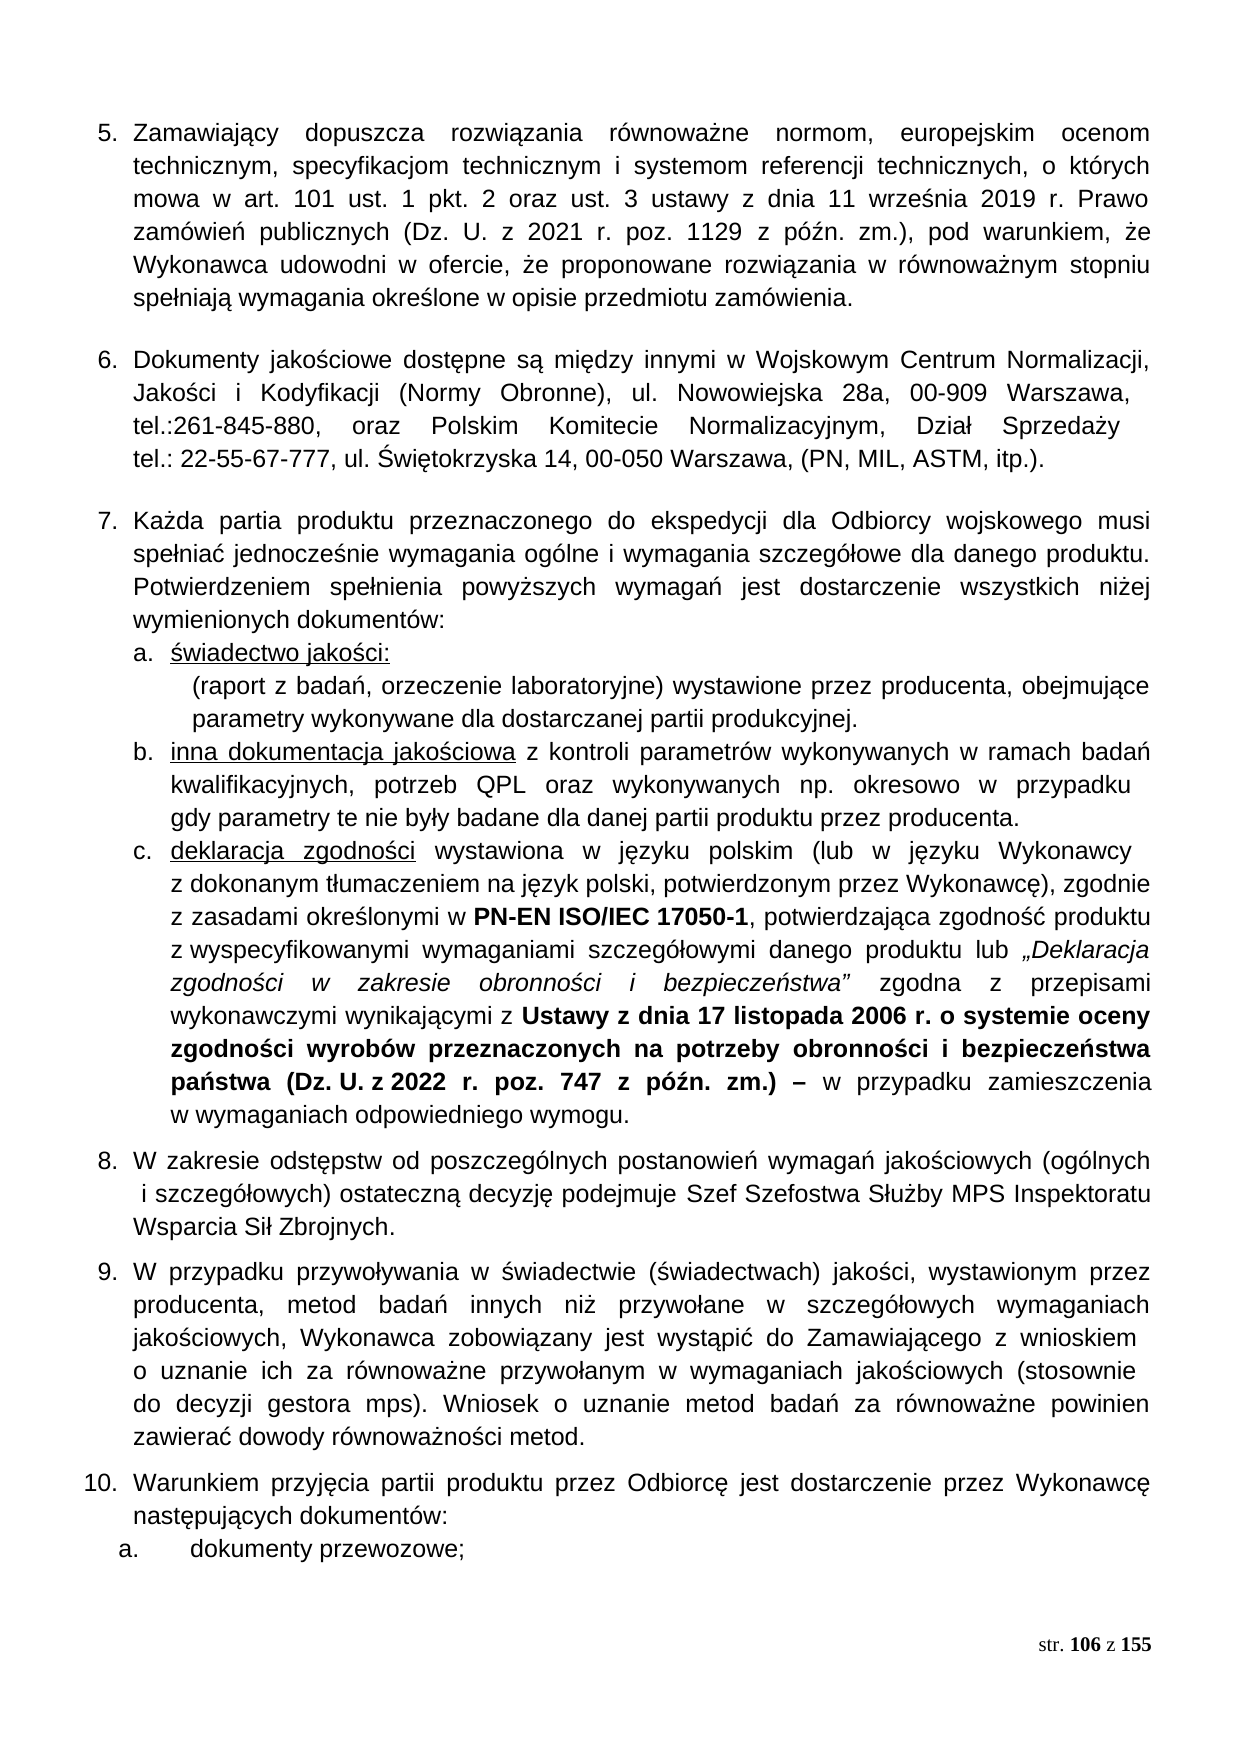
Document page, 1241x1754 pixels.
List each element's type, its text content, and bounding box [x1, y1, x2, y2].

list dokumenty przewozowe; [118, 1534, 1152, 1563]
list Zamawiający dopuszcza rozwiązania równoważne normom, europejskim ocenom technicznym, specyfikacjom technicznym i systemom referencji technicznych, o których mowa w art. 101 ust. 1 pkt. 2 oraz ust. 3 ustawy z dnia 11 września 2019 r. Prawo zamówień publicznych (Dz. U. z 2021 r. poz. 1129 z późn. zm.), pod warunkiem, że Wykonawca udowodni w ofercie, że proponowane rozwiązania w równoważnym stopniu spełniają wymagania określone w opisie przedmiotu zamówienia. [118, 118, 1152, 312]
list świadectwo jakości: [133, 638, 1152, 667]
list Dokumenty jakościowe dostępne są między innymi w Wojskowym Centrum Normalizacji, Jakości i Kodyfikacji (Normy Obronne), ul. Nowowiejska 28a, 00-909 Warszawa, tel.:261-845-880, oraz Polskim Komitecie Normalizacyjnym, Dział Sprzedaży tel.: 22-55-67-777, ul. Świętokrzyska 14, 00-050 Warszawa, (PN, MIL, ASTM, itp.). [118, 345, 1152, 473]
list Każda partia produktu przeznaczonego do ekspedycji dla Odbiorcy wojskowego musi spełniać jednocześnie wymagania ogólne i wymagania szczegółowe dla danego produktu. Potwierdzeniem spełnienia powyższych wymagań jest dostarczenie wszystkich niżej wymienionych dokumentów: [118, 506, 1152, 634]
list deklaracja zgodności wystawiona w języku polskim (lub w języku Wykonawcy z dokonanym tłumaczeniem na język polski, potwierdzonym przez Wykonawcę), zgodnie z zasadami określonymi w PN-EN ISO/IEC 17050-1, potwierdzająca zgodność produktu z wyspecyfikowanymi wymaganiami szczegółowymi danego produktu lub „Deklaracja zgodności w zakresie obronności i bezpieczeństwa” zgodna z przepisami wykonawczymi wynikającymi z Ustawy z dnia 17 listopada 2006 r. o systemie oceny zgodności wyrobów przeznaczonych na potrzeby obronności i bezpieczeństwa państwa (Dz. U. z 2022 r. poz. 747 z późn. zm.) – w przypadku zamieszczenia w wymaganiach odpowiedniego wymogu. [133, 836, 1152, 1129]
list inna dokumentacja jakościowa z kontroli parametrów wykonywanych w ramach badań kwalifikacyjnych, potrzeb QPL oraz wykonywanych np. okresowo w przypadku gdy parametry te nie były badane dla danej partii produktu przez producenta. [133, 737, 1152, 832]
list W przypadku przywoływania w świadectwie (świadectwach) jakości, wystawionym przez producenta, metod badań innych niż przywołane w szczegółowych wymaganiach jakościowych, Wykonawca zobowiązany jest wystąpić do Zamawiającego z wnioskiem o uznanie ich za równoważne przywołanym w wymaganiach jakościowych (stosownie do decyzji gestora mps). Wniosek o uznanie metod badań za równoważne powinien zawierać dowody równoważności metod. [118, 1257, 1152, 1451]
list W zakresie odstępstw od poszczególnych postanowień wymagań jakościowych (ogólnych i szczegółowych) ostateczną decyzję podejmuje Szef Szefostwa Służby MPS Inspektoratu Wsparcia Sił Zbrojnych. [118, 1146, 1152, 1241]
text (raport z badań, orzeczenie laboratoryjne) wystawione przez producenta, obejmujące parametry wykonywane dla dostarczanej partii produkcyjnej. [192, 671, 1152, 733]
list Warunkiem przyjęcia partii produktu przez Odbiorcę jest dostarczenie przez Wykonawcę następujących dokumentów: [118, 1468, 1152, 1530]
